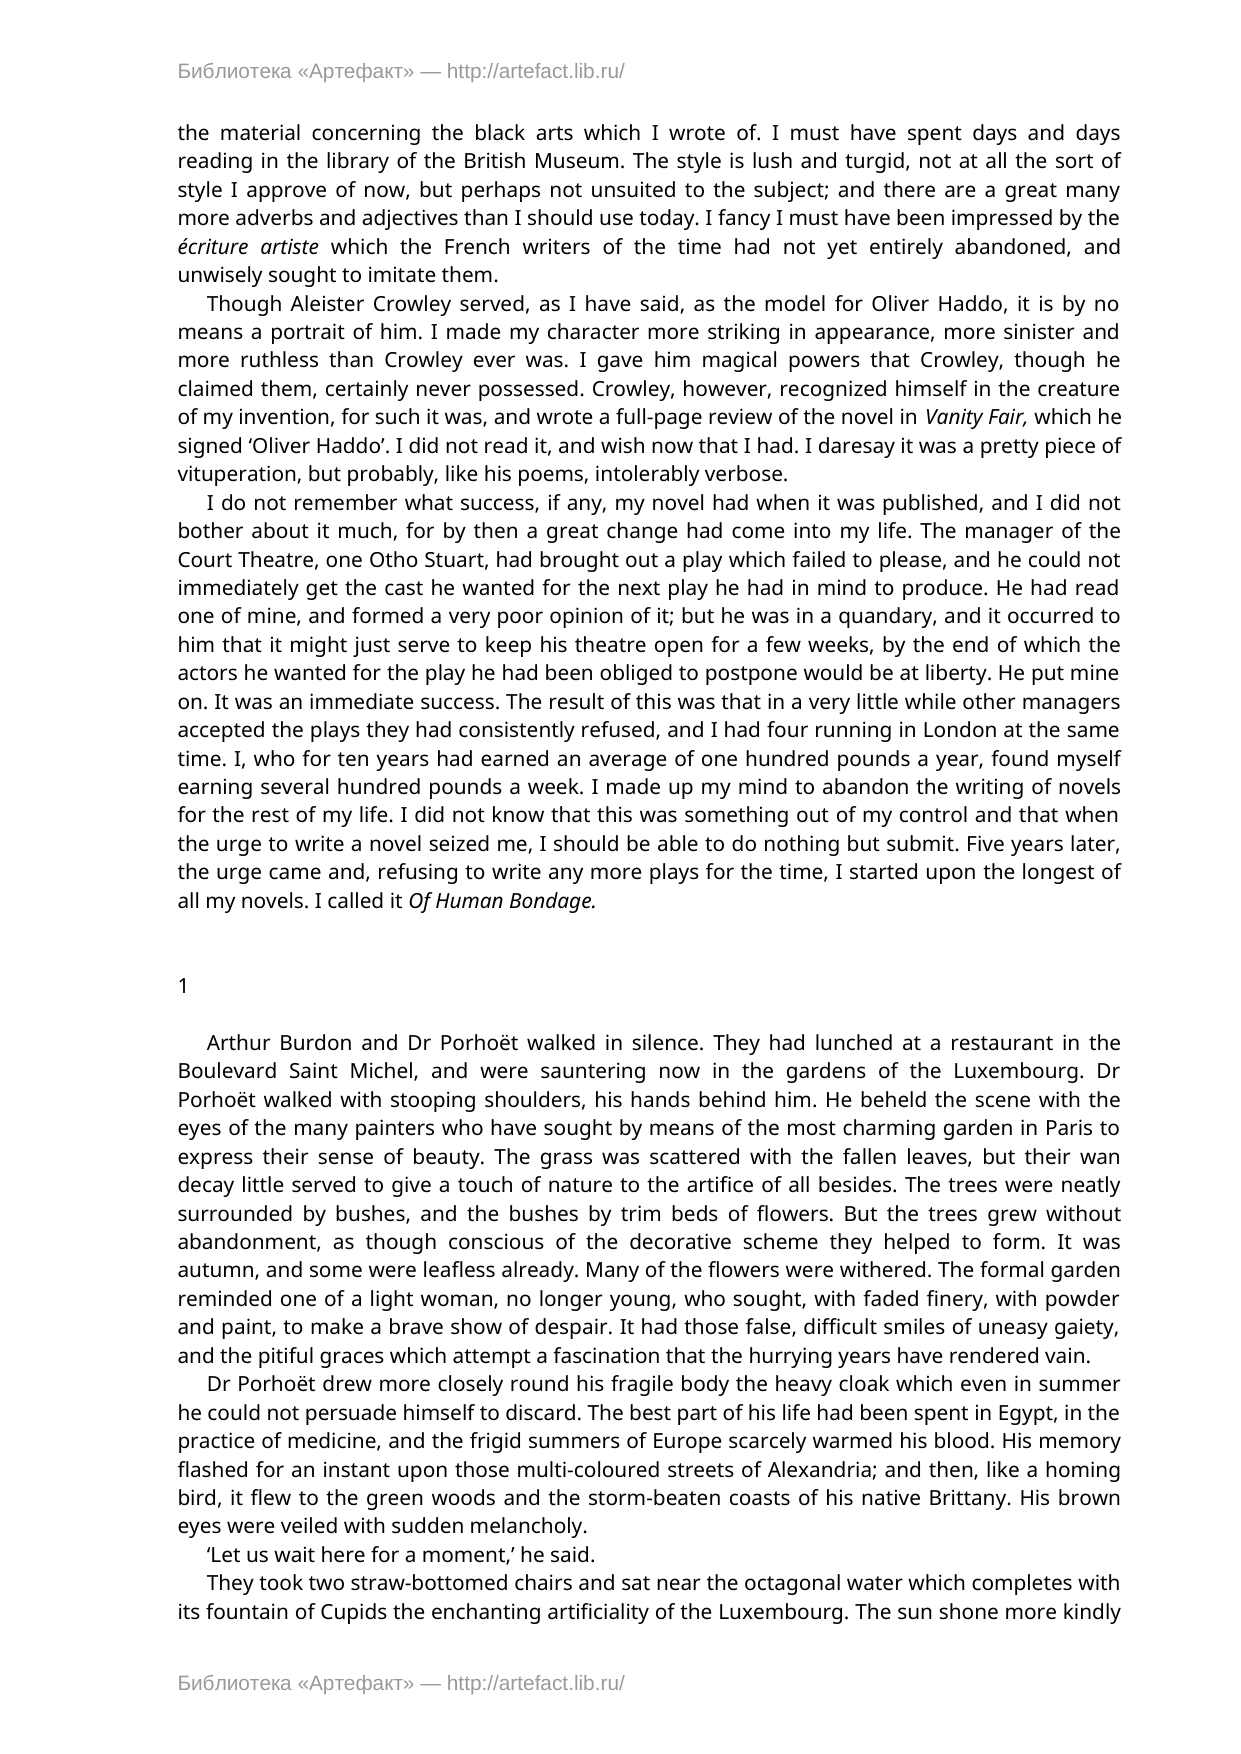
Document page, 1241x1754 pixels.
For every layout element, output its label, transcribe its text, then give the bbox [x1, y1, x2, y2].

text ‘Let us wait here for a moment,’ he said. [177, 1540, 1122, 1568]
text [177, 118, 1122, 289]
text 1 [177, 971, 1122, 1000]
text I do not remember what success, if any, my novel had when it was published, and I did not bother about it much, for by then a great change had come into my life. The manager of the Court Theatre, one Otho Stuart, had brought out a play which failed to please, and he could not immediately get the cast he wanted for the next play he had in mind to produce. He had read one of mine, and formed a very poor opinion of it; but he was in a quandary, and it occurred to him that it might just serve to keep his theatre open for a few weeks, by the end of which the actors he wanted for the play he had been obliged to postpone would be at liberty. He put mine on. It was an immediate success. The result of this was that in a very little while other managers accepted the plays they had consistently refused, and I had four running in London at the same time. I, who for ten years had earned an average of one hundred pounds a year, found myself earning several hundred pounds a week. I made up my mind to abandon the writing of novels for the rest of my life. I did not know that this was something out of my control and that when the urge to write a novel seized me, I should be able to do nothing but submit. Five years later, the urge came and, refusing to write any more plays for the time, I started upon the longest of all my novels. I called it Of Human Bondage. [177, 488, 1122, 914]
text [177, 1568, 1122, 1625]
text Though Aleister Crowley served, as I have said, as the model for Oliver Haddo, it is by no means a portrait of him. I made my character more striking in appearance, more sinister and more ruthless than Crowley ever was. I gave him magical powers that Crowley, though he claimed them, certainly never possessed. Crowley, however, recognized himself in the creature of my invention, for such it was, and wrote a full-page review of the novel in Vanity Fair, which he signed ‘Oliver Haddo’. I did not read it, and wish now that I had. I daresay it was a pretty piece of vituperation, but probably, like his poems, intolerably verbose. [177, 289, 1122, 488]
text Dr Porhoët drew more closely round his fragile body the heavy cloak which even in summer he could not persuade himself to discard. The best part of his life had been spent in Egypt, in the practice of medicine, and the frigid summers of Europe scarcely warmed his blood. His memory flashed for an instant upon those multi-coloured streets of Alexandria; and then, like a homing bird, it flew to the green woods and the storm-beaten coasts of his native Brittany. His brown eyes were veiled with sudden melancholy. [177, 1369, 1122, 1540]
text Arthur Burdon and Dr Porhoët walked in silence. They had lunched at a restaurant in the Boulevard Saint Michel, and were sauntering now in the gardens of the Luxembourg. Dr Porhoët walked with stooping shoulders, his hands behind him. He beheld the scene with the eyes of the many painters who have sought by means of the most charming garden in Paris to express their sense of beauty. The grass was scattered with the fallen leaves, but their wan decay little served to give a touch of nature to the artifice of all besides. The trees were neatly surrounded by bushes, and the bushes by trim beds of flowers. But the trees grew without abandonment, as though conscious of the decorative scheme they helped to form. It was autumn, and some were leafless already. Many of the flowers were withered. The formal garden reminded one of a light woman, no longer young, who sought, with faded finery, with powder and paint, to make a brave show of despair. It had those false, difficult smiles of uneasy gaiety, and the pitiful graces which attempt a fascination that the hurrying years have rendered vain. [177, 1028, 1122, 1369]
